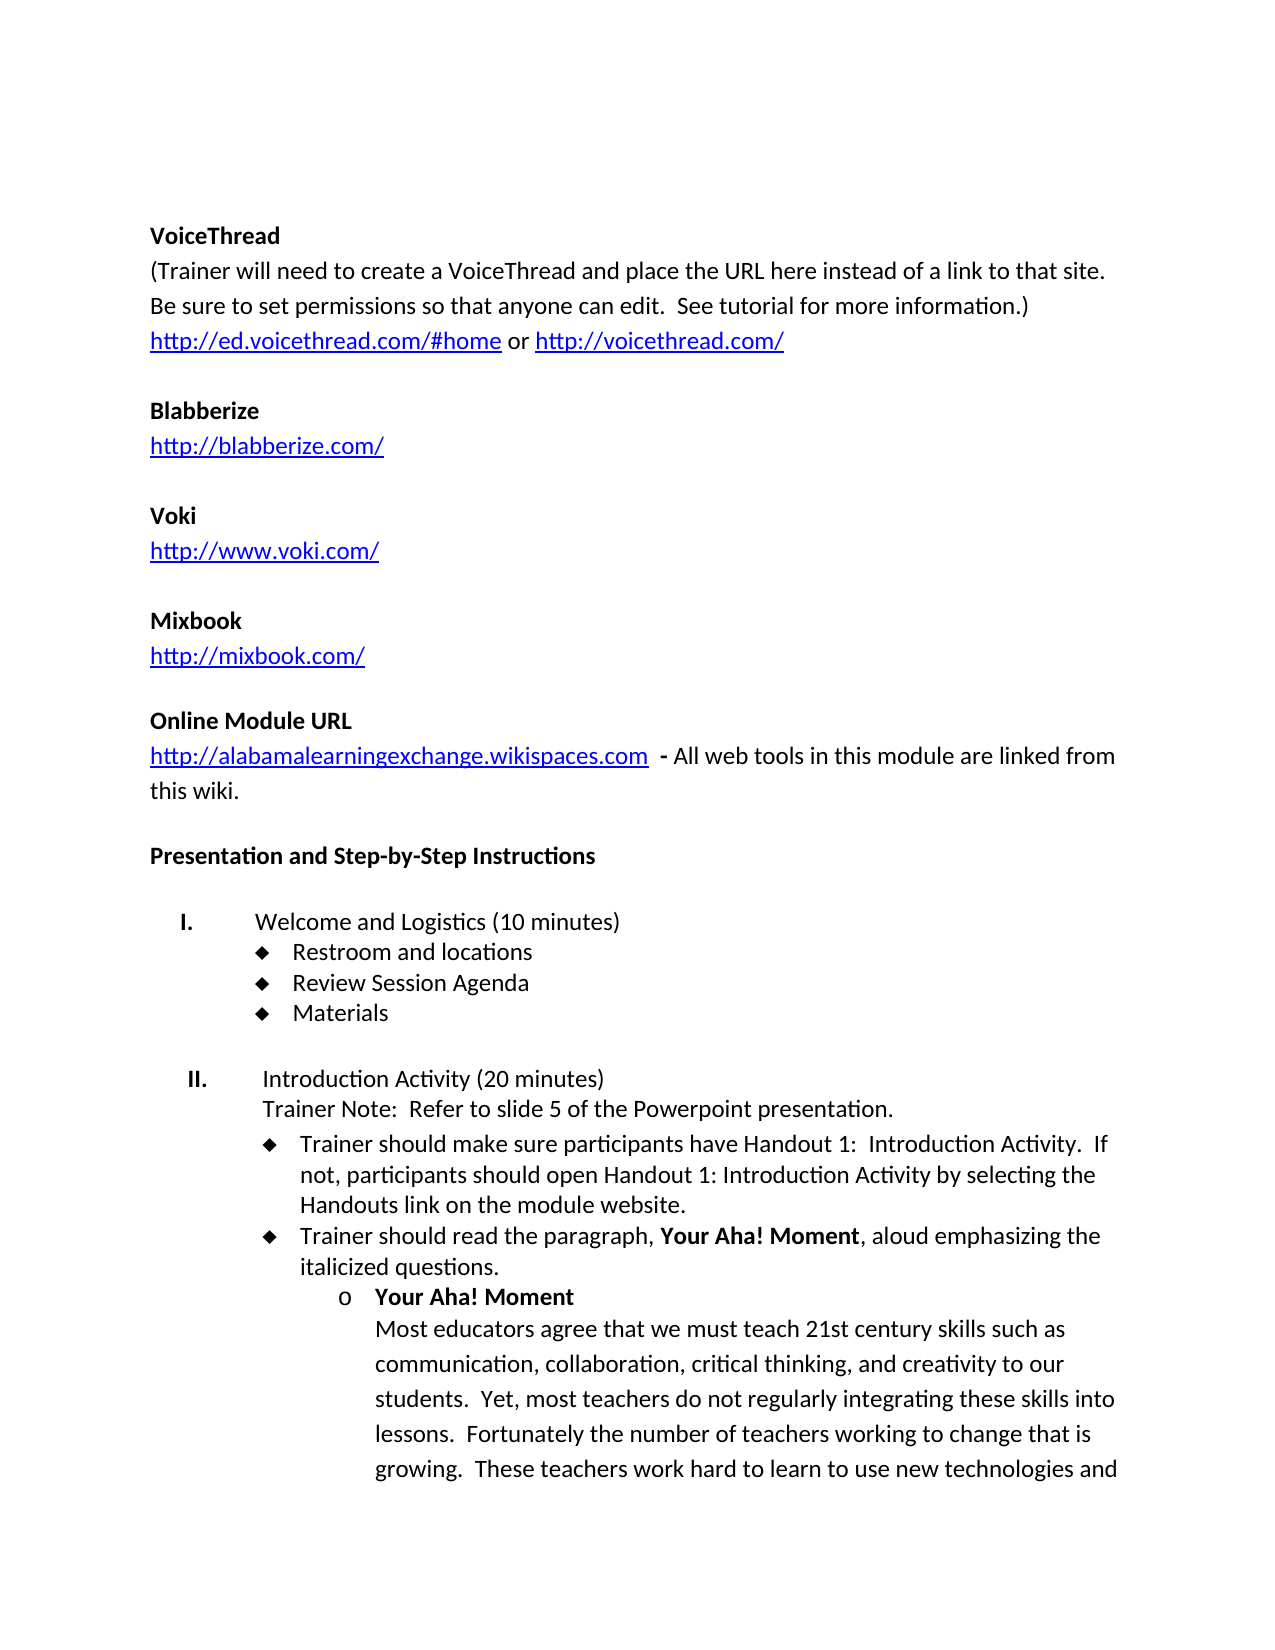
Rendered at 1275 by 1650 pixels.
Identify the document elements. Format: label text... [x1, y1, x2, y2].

table_cell Restroom and locations [131, 936, 1069, 967]
table_cell Review Session Agenda [131, 967, 1069, 997]
text Presentation and Step-by-Step Instructions [150, 840, 1125, 871]
list Your Aha! Moment [337, 1281, 1125, 1313]
table_header Welcome and Logistics (10 minutes) [131, 875, 1069, 936]
text Voki http://www.voki.com/ [150, 465, 1125, 566]
list Trainer should read the paragraph, Your Aha! Moment, aloud emphasizing the italicized questions. [262, 1220, 1125, 1281]
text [375, 1313, 1125, 1483]
text Online Module URL http://alabamalearningexchange.wikispaces.com - All web tools in this module are linked from this wiki. [150, 705, 1125, 806]
list Trainer should make sure participants have Handout 1: Introduction Activity. If not, participants should open Handout 1: Introduction Activity by selecting the Handouts link on the module website. [262, 1128, 1125, 1220]
text Mixbook http://mixbook.com/ [150, 570, 1125, 671]
text VoiceThread (Trainer will need to create a VoiceThread and place the URL here instead of a link to that site. Be sure to set permissions so that anyone can edit. See tutorial for more information.) http://ed.voicethread.com/#home or http://voicethread.com/ [150, 220, 1125, 356]
text Trainer Note: Refer to slide 5 of the Powerpoint presentation. [262, 1093, 1125, 1124]
list Introduction Activity (20 minutes) [187, 1063, 1125, 1093]
text Blabberize http://blabberize.com/ [150, 360, 1125, 461]
table_cell Materials [131, 998, 1069, 1028]
